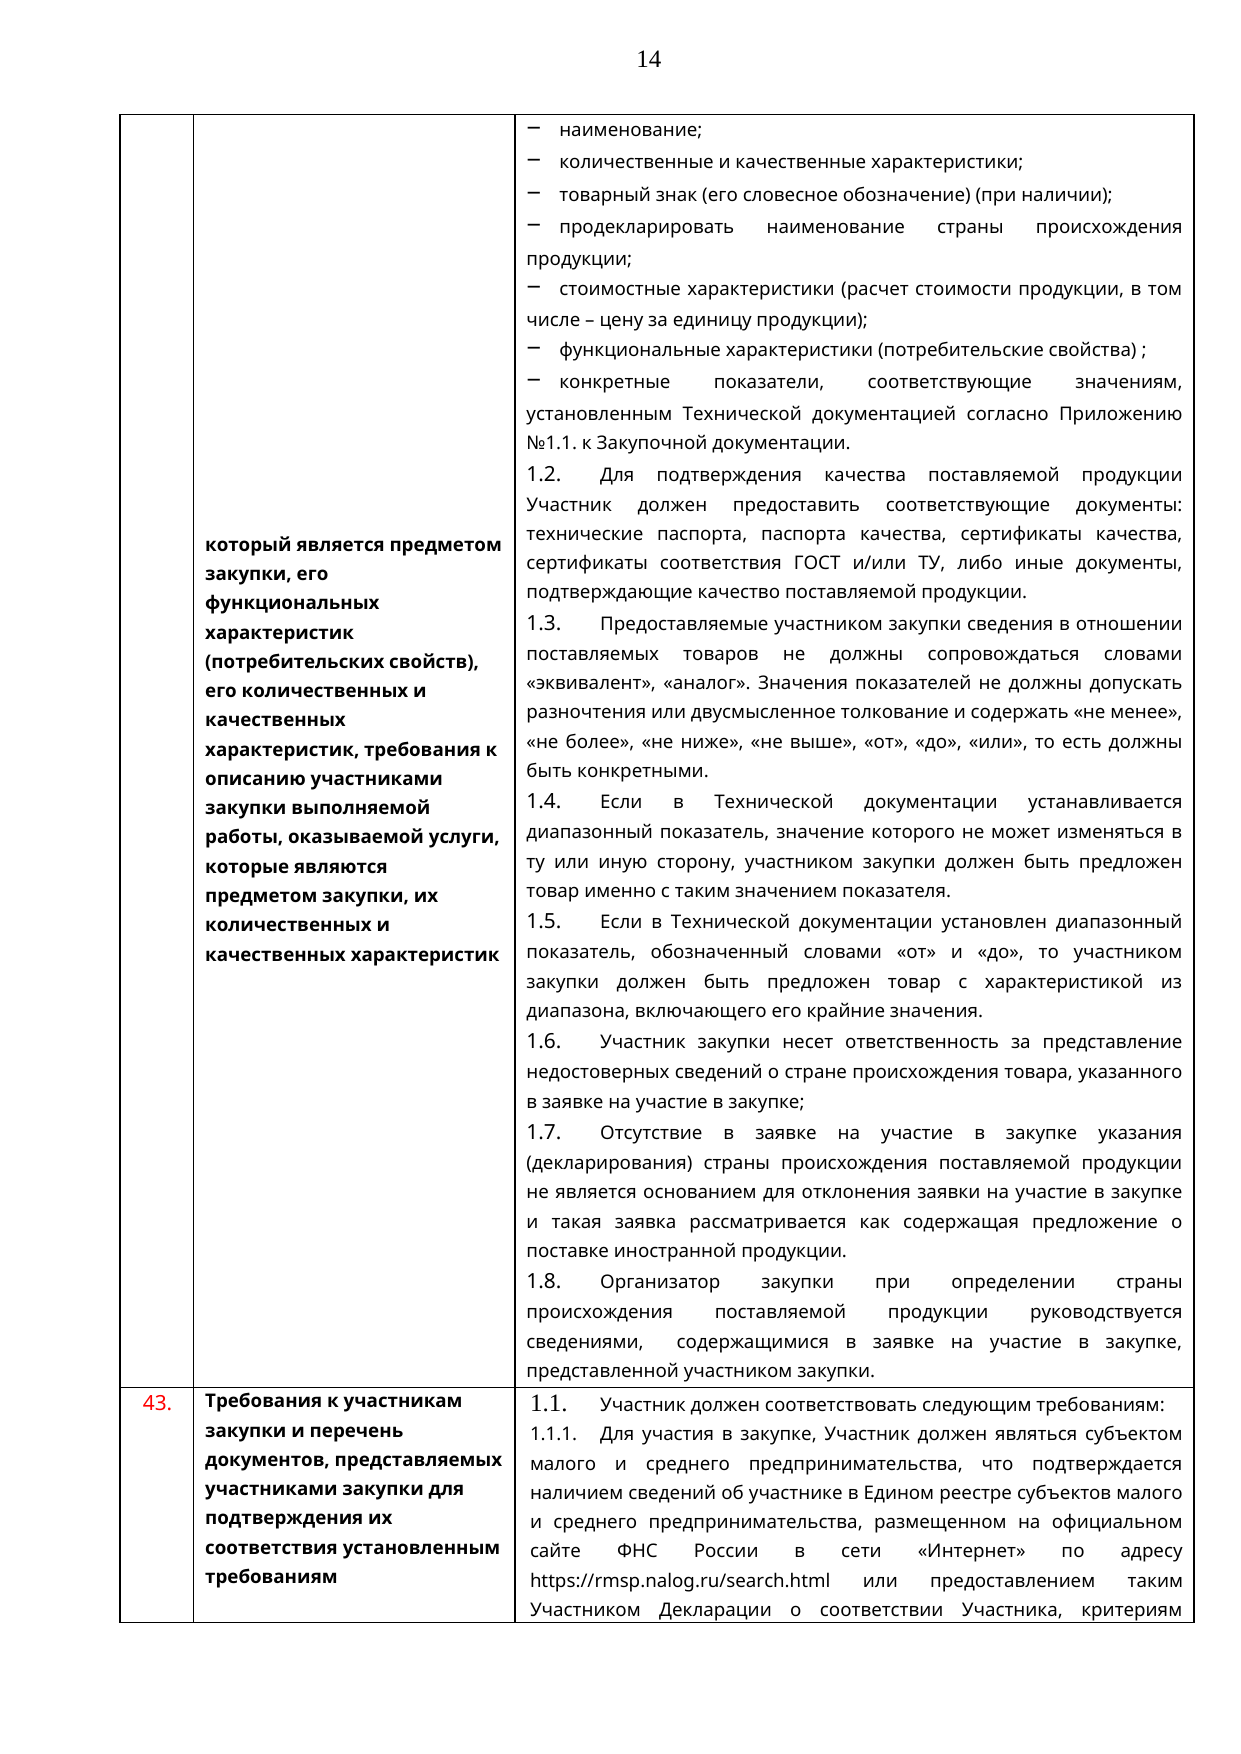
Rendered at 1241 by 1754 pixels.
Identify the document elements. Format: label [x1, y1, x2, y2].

table_cell [121, 1388, 193, 1622]
table_cell [194, 115, 514, 1387]
table_cell [516, 115, 1193, 1387]
table_cell [121, 115, 193, 1387]
table_cell [194, 1388, 514, 1622]
table_cell [516, 1388, 1193, 1622]
